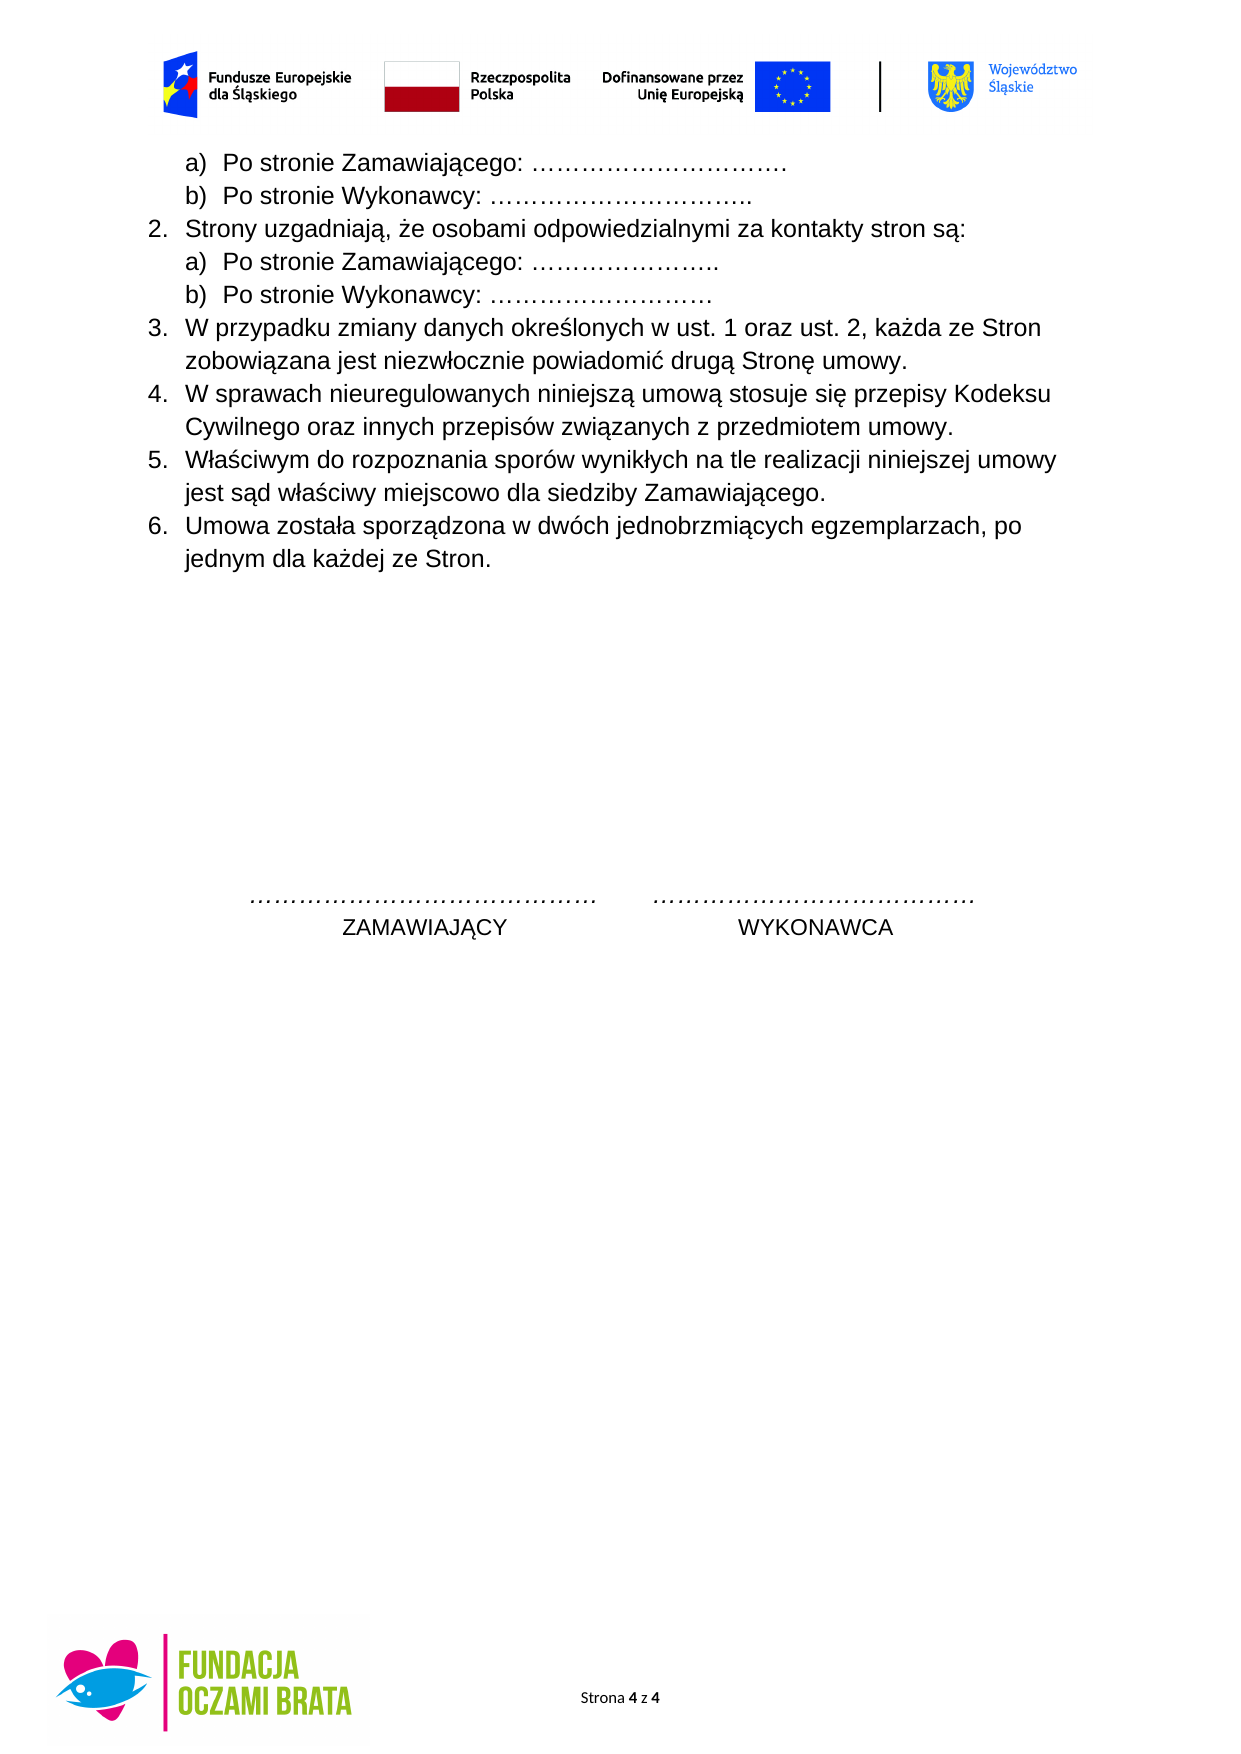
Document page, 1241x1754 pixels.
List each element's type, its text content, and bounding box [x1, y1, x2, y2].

table_header …………………………………… ZAMAWIAJĄCY [229, 616, 620, 944]
picture [47, 1614, 371, 1746]
list Po stronie Zamawiającego: ………………….. [185, 247, 1093, 275]
list Po stronie Zamawiającego: …………………………. [185, 148, 1093, 176]
picture [147, 34, 1093, 135]
list Umowa została sporządzona w dwóch jednobrzmiących egzemplarzach, po jednym dla każdej ze Stron. [148, 511, 1093, 573]
list Po stronie Wykonawcy: ……………………… [185, 280, 1093, 308]
list W przypadku zmiany danych określonych w ust. 1 oraz ust. 2, każda ze Stron zobowiązana jest niezwłocznie powiadomić drugą Stronę umowy. [148, 313, 1093, 374]
table_header ………………………………… WYKONAWCA [620, 616, 1011, 944]
list Po stronie Wykonawcy: ………………………….. [185, 181, 1093, 209]
list Właściwym do rozpoznania sporów wynikłych na tle realizacji niniejszej umowy jest sąd właściwy miejscowo dla siedziby Zamawiającego. [148, 445, 1093, 507]
list W sprawach nieuregulowanych niniejszą umową stosuje się przepisy Kodeksu Cywilnego oraz innych przepisów związanych z przedmiotem umowy. [148, 379, 1093, 441]
list Strony uzgadniają, że osobami odpowiedzialnymi za kontakty stron są: [148, 214, 1093, 242]
